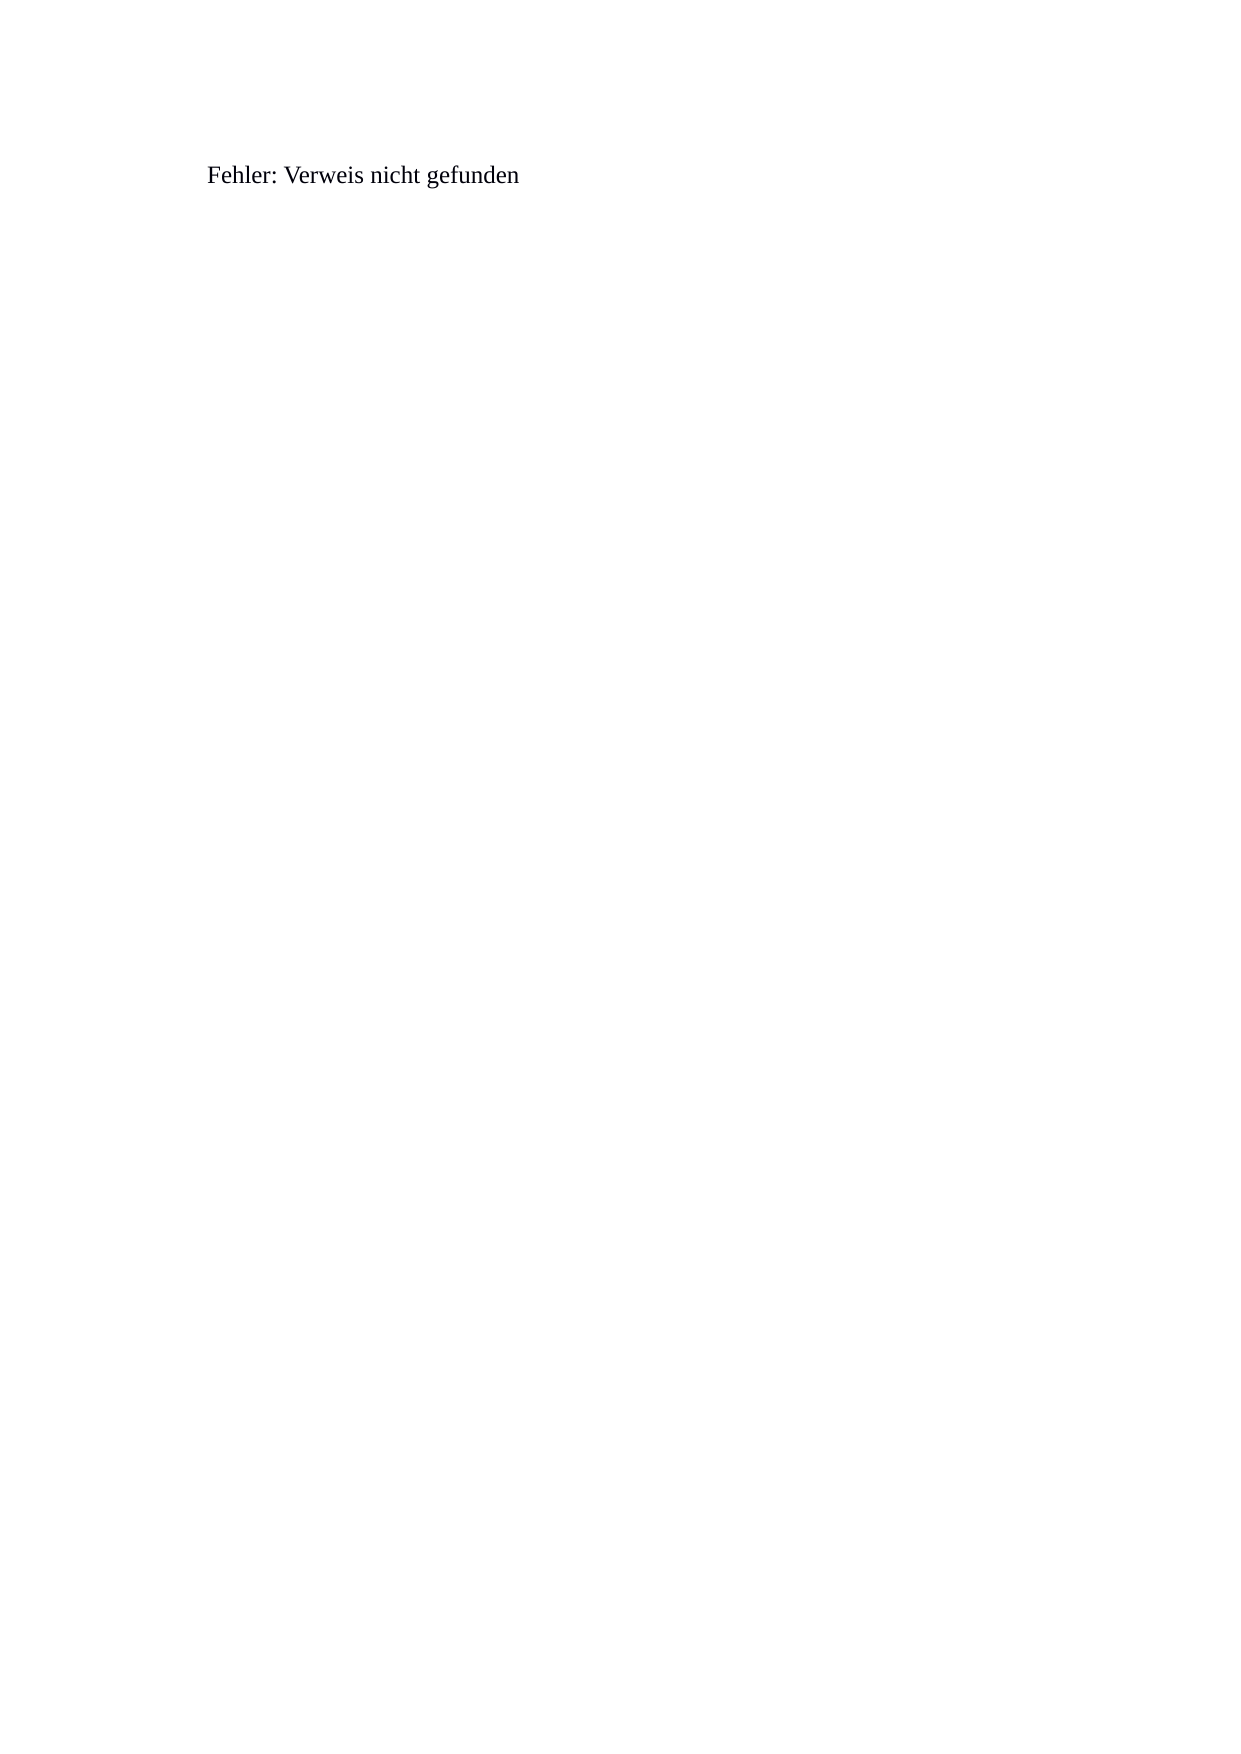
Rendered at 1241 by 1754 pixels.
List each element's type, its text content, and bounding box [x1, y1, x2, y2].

text Fehler: Verweis nicht gefunden [207, 160, 1093, 189]
